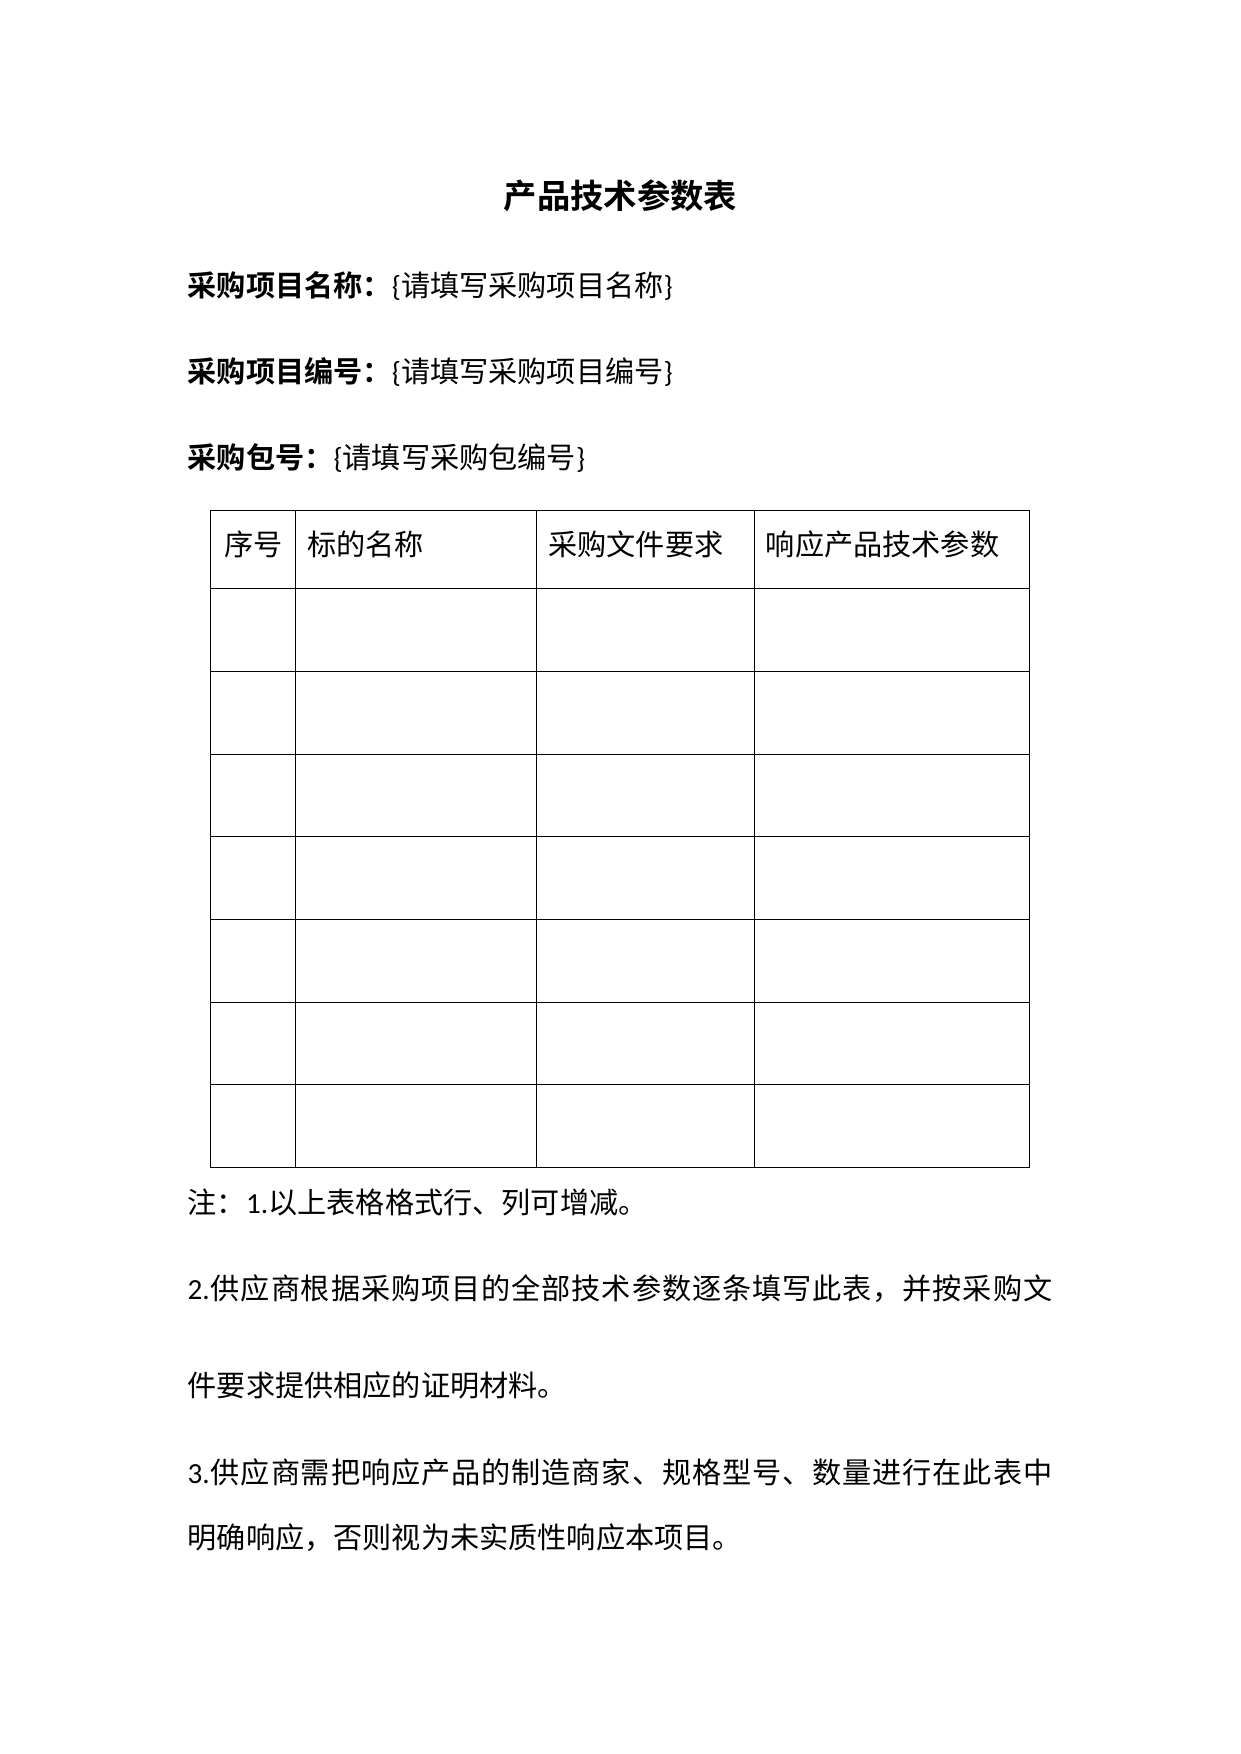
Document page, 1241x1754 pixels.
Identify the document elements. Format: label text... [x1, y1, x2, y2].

table_header 响应产品技术参数 [755, 511, 1029, 588]
table_cell [296, 1085, 536, 1167]
table_cell [755, 920, 1029, 1002]
table_cell [755, 755, 1029, 836]
table_cell [755, 672, 1029, 753]
table_header 采购文件要求 [537, 511, 754, 588]
table_cell [537, 1003, 754, 1084]
table_cell [296, 837, 536, 919]
table_header 序号 [211, 511, 295, 588]
table_cell [537, 837, 754, 919]
table_cell [537, 920, 754, 1002]
table_cell [296, 755, 536, 836]
text 3.供应商需把响应产品的制造商家、规格型号、数量进行在此表中明确响应，否则视为未实质性响应本项目。 [187, 1438, 1053, 1568]
table_cell [755, 1003, 1029, 1084]
table_cell [211, 589, 295, 671]
table_cell [296, 672, 536, 753]
text 采购项目编号：{请填写采购项目编号} [187, 337, 1053, 402]
table_header 标的名称 [296, 511, 536, 588]
text 采购项目名称：{请填写采购项目名称} [187, 251, 1053, 316]
table_cell [211, 837, 295, 919]
table_cell [211, 1085, 295, 1167]
text 采购包号：{请填写采购包编号} [187, 423, 1053, 488]
table_cell [537, 755, 754, 836]
table_cell [296, 920, 536, 1002]
table_cell [537, 672, 754, 753]
table_cell [296, 589, 536, 671]
table_cell [537, 1085, 754, 1167]
table_cell [211, 1003, 295, 1084]
table_cell [755, 1085, 1029, 1167]
text 2.供应商根据采购项目的全部技术参数逐条填写此表，并按采购文件要求提供相应的证明材料。 [187, 1254, 1053, 1417]
table_cell [755, 837, 1029, 919]
text 注：1.以上表格格式行、列可增减。 [187, 1168, 1053, 1233]
table_cell [211, 755, 295, 836]
table_cell [296, 1003, 536, 1084]
table_cell [537, 589, 754, 671]
table_cell [211, 672, 295, 753]
subtitle 产品技术参数表 [187, 162, 1053, 227]
table_cell [755, 589, 1029, 671]
table_cell [211, 920, 295, 1002]
